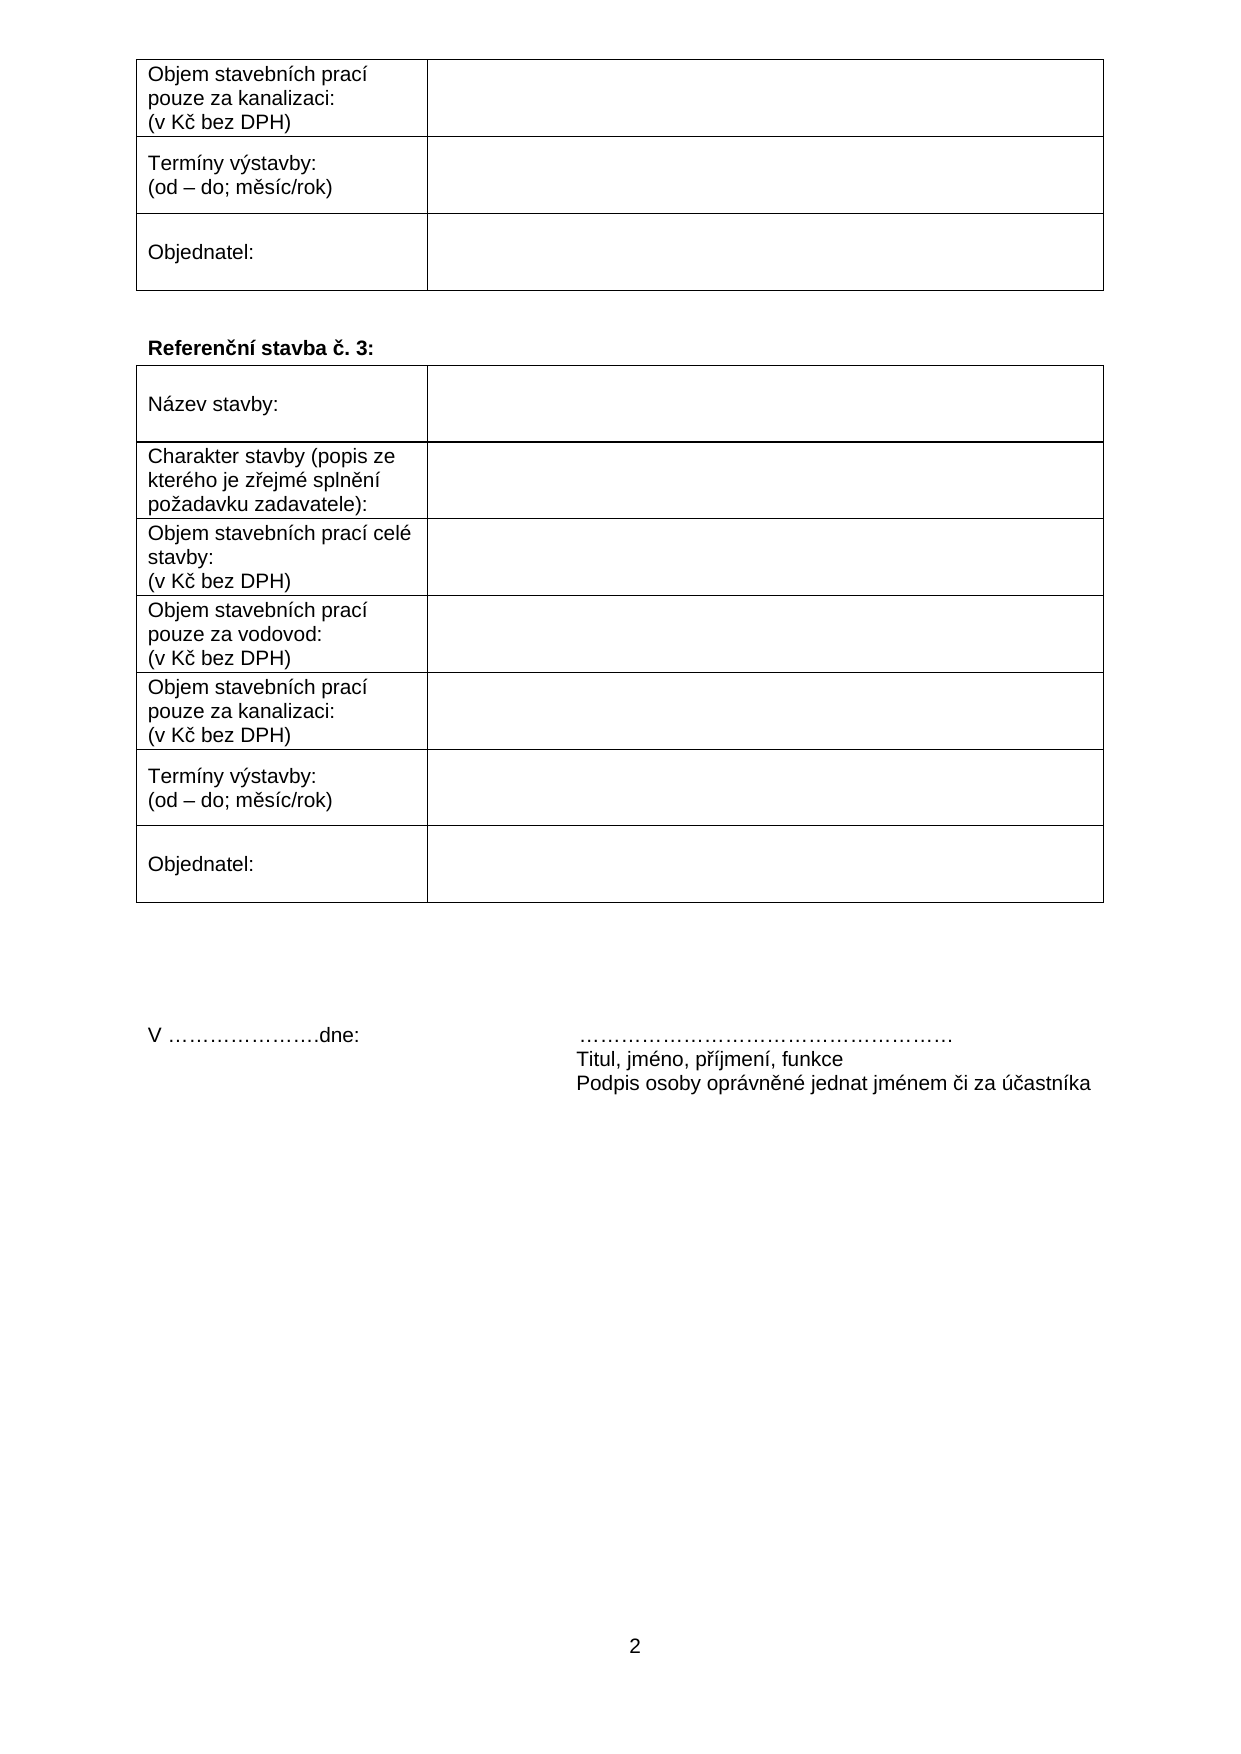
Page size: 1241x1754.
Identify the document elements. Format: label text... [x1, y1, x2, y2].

table_cell [428, 443, 1103, 518]
text Titul, jméno, příjmení, funkce [576, 1047, 1122, 1071]
text V ………………….dne: ……………………………………………… [148, 1023, 1122, 1047]
table_cell Objem stavebních prací pouze za kanalizaci: (v Kč bez DPH) [137, 60, 427, 136]
table_cell [428, 137, 1103, 213]
table_header [428, 366, 1103, 441]
table_cell Objem stavebních prací celé stavby: (v Kč bez DPH) [137, 519, 427, 595]
table_header Název stavby: [137, 366, 427, 441]
table_cell Objednatel: [137, 214, 427, 289]
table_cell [137, 443, 427, 518]
table_cell Objednatel: [137, 826, 427, 902]
table_cell [428, 596, 1103, 672]
table_cell [428, 673, 1103, 748]
table_cell [428, 214, 1103, 289]
text Podpis osoby oprávněné jednat jménem či za účastníka [516, 1071, 1122, 1095]
text Referenční stavba č. 3: [148, 336, 1122, 360]
table_cell Objem stavebních prací pouze za vodovod: (v Kč bez DPH) [137, 596, 427, 672]
table_cell [428, 826, 1103, 902]
table_cell [428, 60, 1103, 136]
table_cell Objem stavebních prací pouze za kanalizaci: (v Kč bez DPH) [137, 673, 427, 748]
table_cell Termíny výstavby: (od – do; měsíc/rok) [137, 750, 427, 825]
table_cell [428, 519, 1103, 595]
table_cell [428, 750, 1103, 825]
table_cell Termíny výstavby: (od – do; měsíc/rok) [137, 137, 427, 213]
